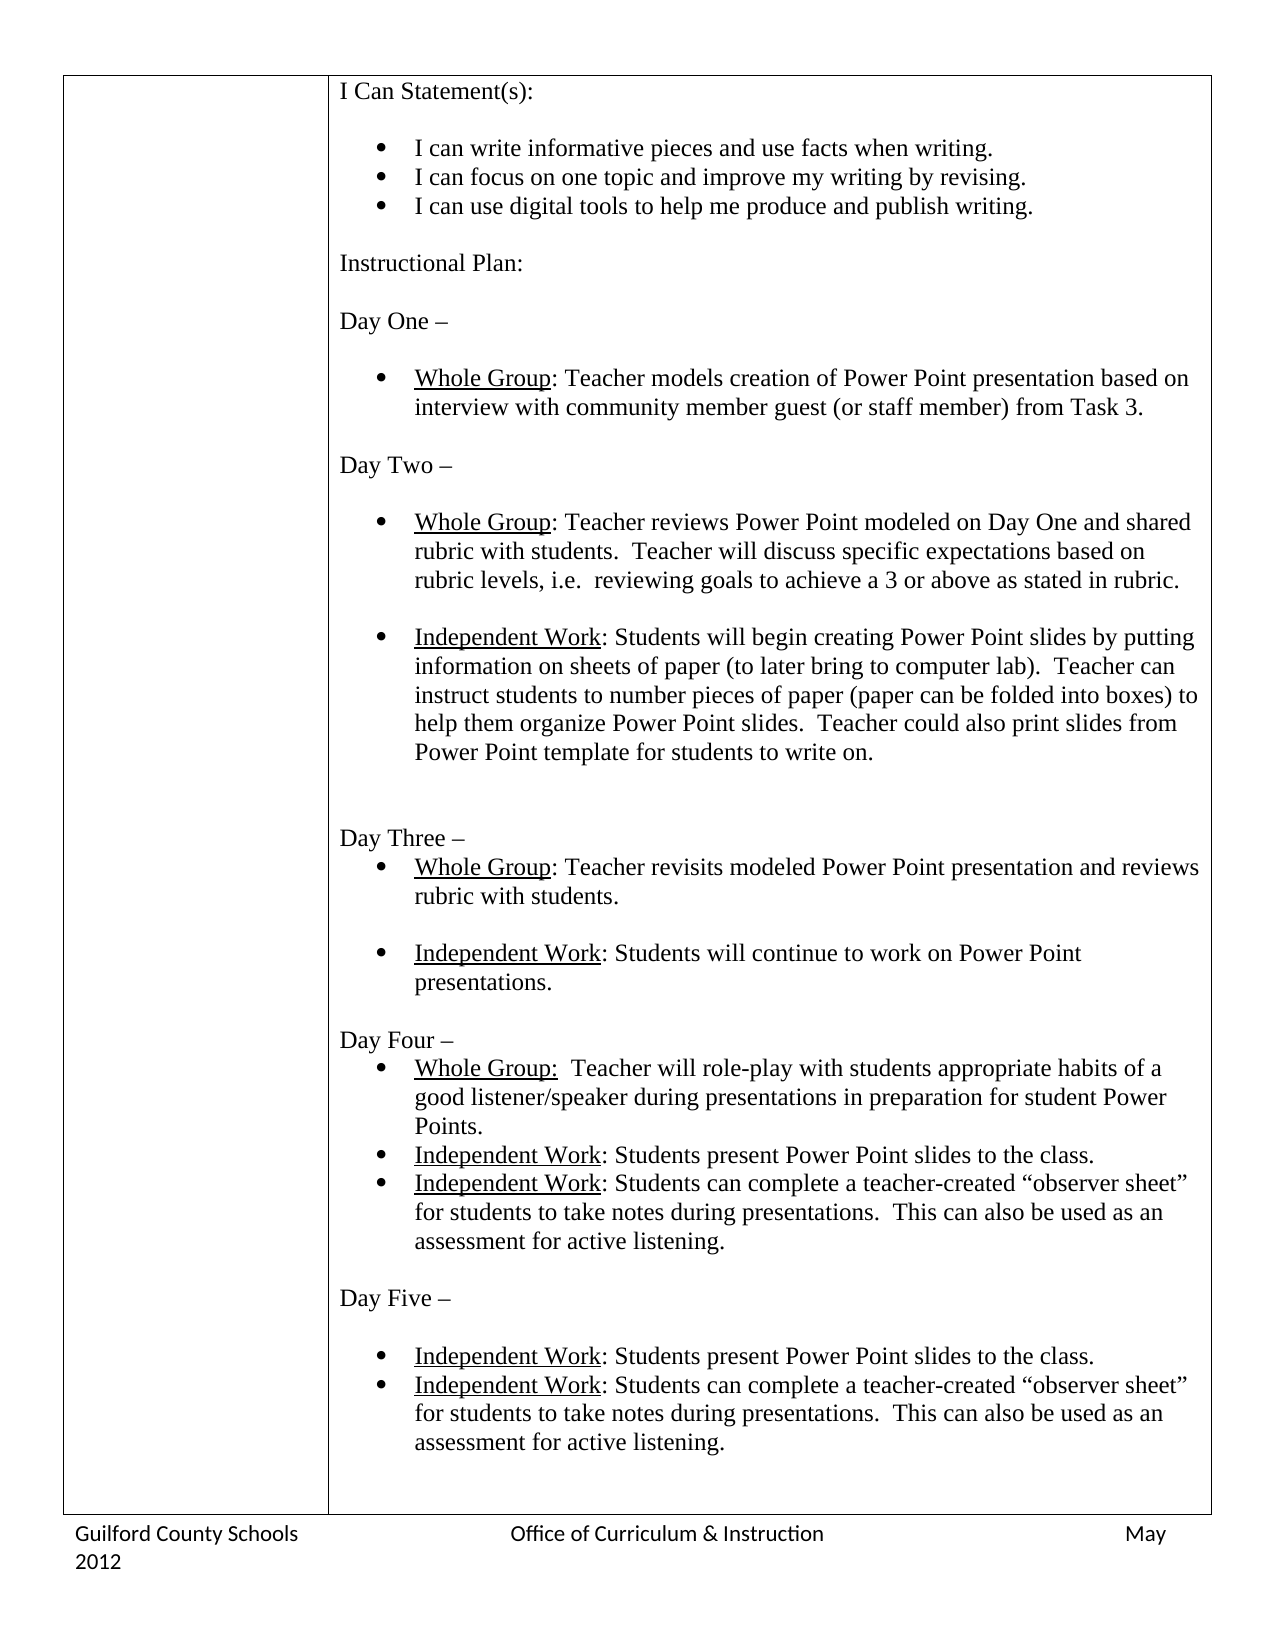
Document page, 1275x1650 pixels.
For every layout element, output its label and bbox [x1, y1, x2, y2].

table_cell [329, 76, 1211, 1513]
table_cell [64, 76, 328, 1513]
